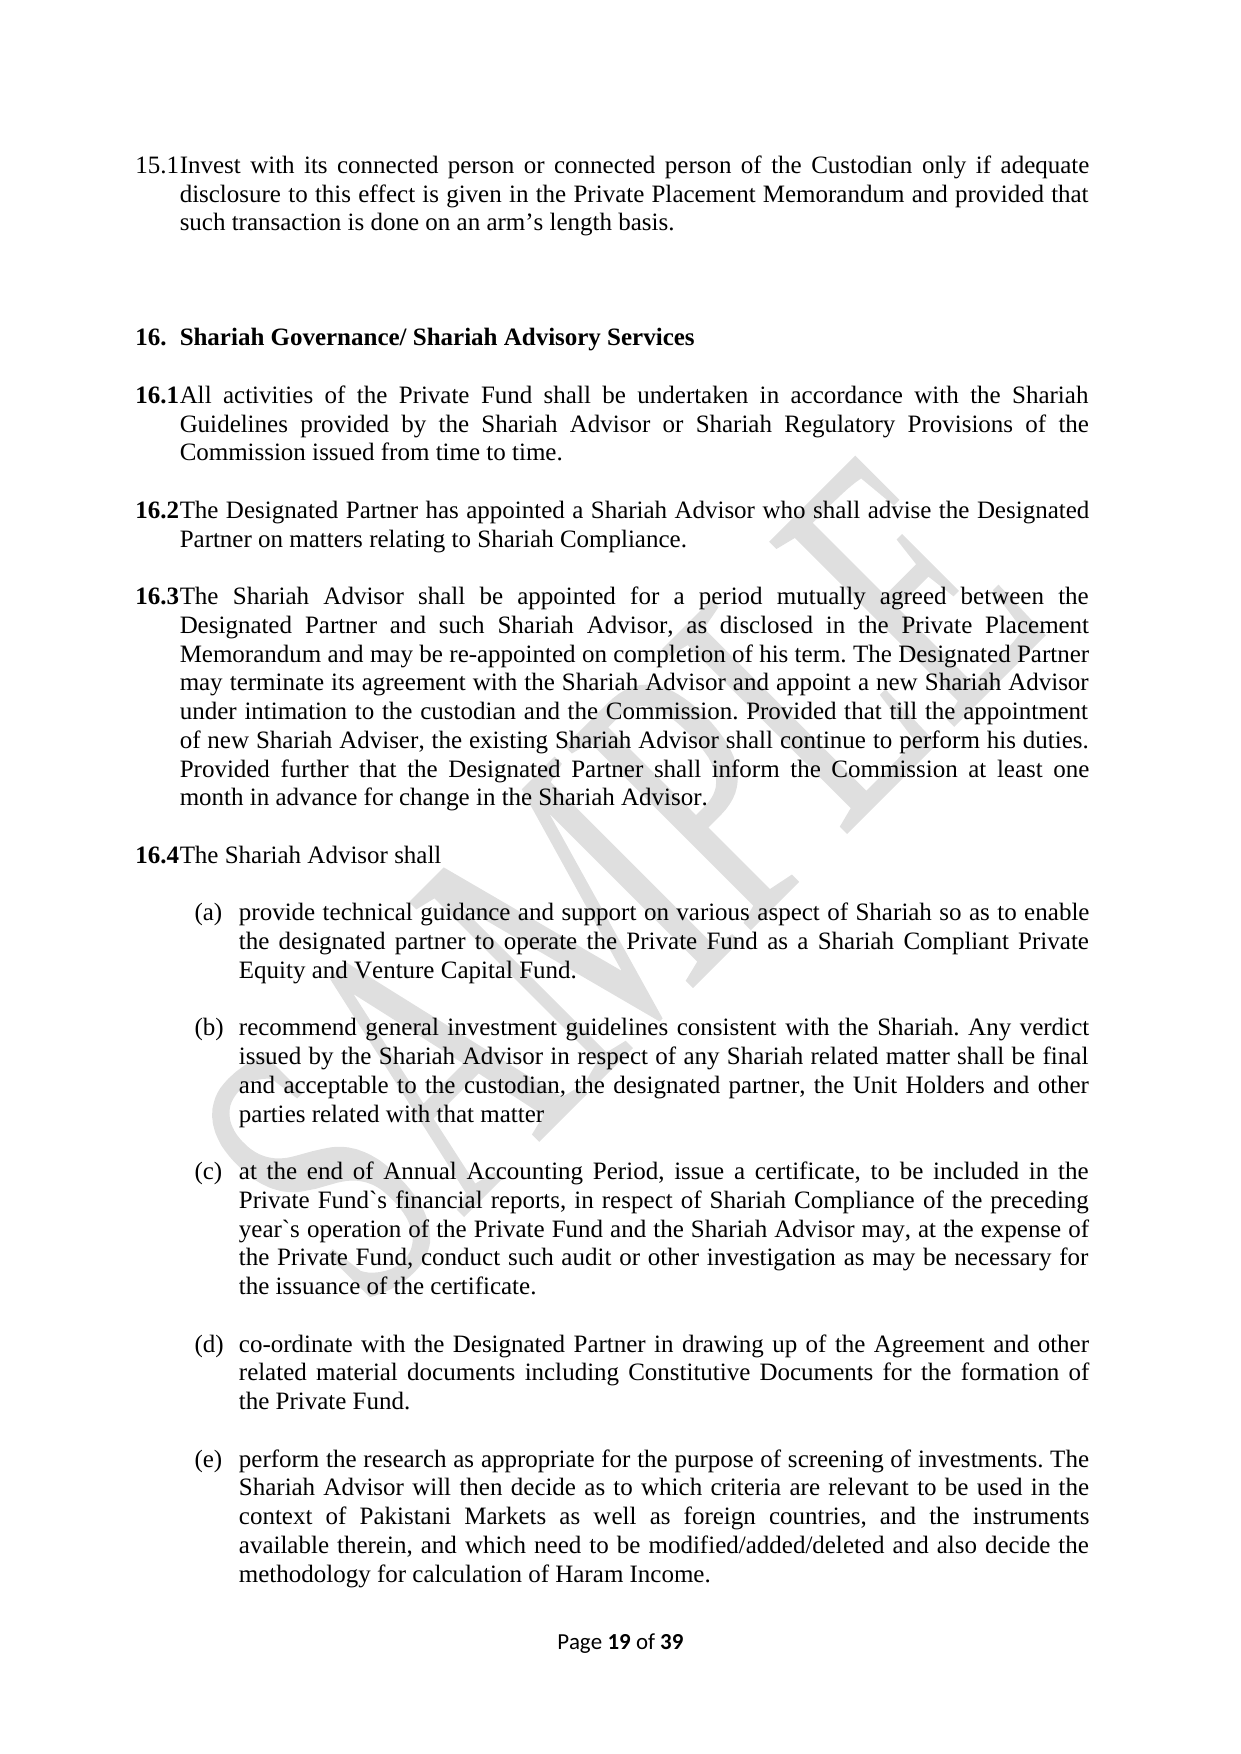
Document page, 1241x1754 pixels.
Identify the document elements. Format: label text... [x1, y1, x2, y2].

list Invest with its connected person or connected person of the Custodian only if adequate disclosure to this effect is given in the Private Placement Memorandum and provided that such transaction is done on an arm’s length basis. [135, 150, 1090, 236]
list recommend general investment guidelines consistent with the Shariah. Any verdict issued by the Shariah Advisor in respect of any Shariah related matter shall be final and acceptable to the custodian, the designated partner, the Unit Holders and other parties related with that matter [194, 1012, 1090, 1127]
list provide technical guidance and support on various aspect of Shariah so as to enable the designated partner to operate the Private Fund as a Shariah Compliant Private Equity and Venture Capital Fund. [194, 897, 1090, 984]
subtitle The Shariah Advisor shall [135, 840, 1090, 869]
subtitle The Designated Partner has appointed a Shariah Advisor who shall advise the Designated Partner on matters relating to Shariah Compliance. [135, 495, 1090, 552]
subtitle The Shariah Advisor shall be appointed for a period mutually agreed between the Designated Partner and such Shariah Advisor, as disclosed in the Private Placement Memorandum and may be re-appointed on completion of his term. The Designated Partner may terminate its agreement with the Shariah Advisor and appoint a new Shariah Advisor under intimation to the custodian and the Commission. Provided that till the appointment of new Shariah Adviser, the existing Shariah Advisor shall continue to perform his duties. Provided further that the Designated Partner shall inform the Commission at least one month in advance for change in the Shariah Advisor. [135, 581, 1090, 811]
subtitle All activities of the Private Fund shall be undertaken in accordance with the Shariah Guidelines provided by the Shariah Advisor or Shariah Regulatory Provisions of the Commission issued from time to time. [135, 380, 1090, 466]
subtitle Shariah Governance/ Shariah Advisory Services [135, 322, 1090, 351]
list perform the research as appropriate for the purpose of screening of investments. The Shariah Advisor will then decide as to which criteria are relevant to be used in the context of Pakistani Markets as well as foreign countries, and the instruments available therein, and which need to be modified/added/deleted and also decide the methodology for calculation of Haram Income. [194, 1444, 1090, 1587]
list at the end of Annual Accounting Period, issue a certificate, to be included in the Private Fund`s financial reports, in respect of Shariah Compliance of the preceding year`s operation of the Private Fund and the Shariah Advisor may, at the expense of the Private Fund, conduct such audit or other investigation as may be necessary for the issuance of the certificate. [194, 1156, 1090, 1300]
list co-ordinate with the Designated Partner in drawing up of the Agreement and other related material documents including Constitutive Documents for the formation of the Private Fund. [194, 1329, 1090, 1415]
